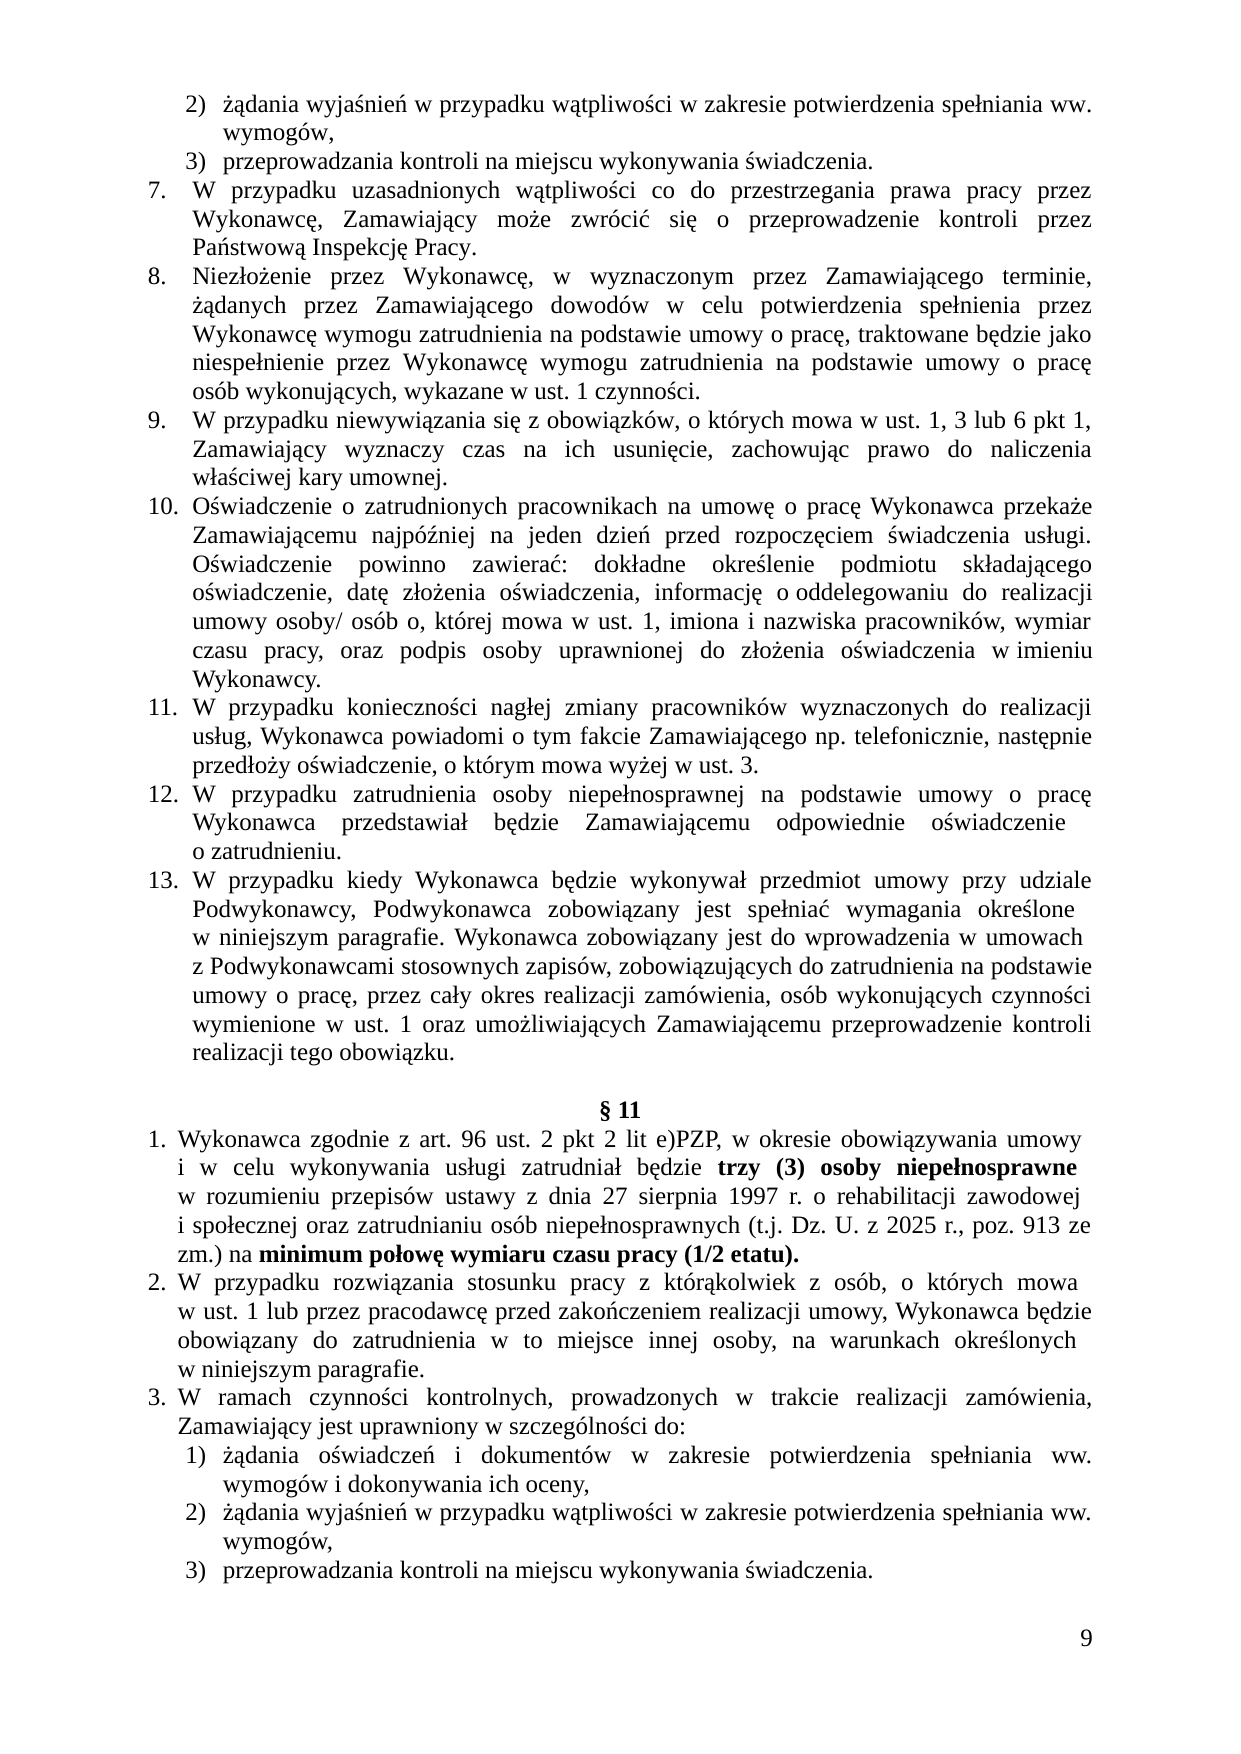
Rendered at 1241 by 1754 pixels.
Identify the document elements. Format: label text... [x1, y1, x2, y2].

list żądania oświadczeń i dokumentów w zakresie potwierdzenia spełniania ww. wymogów i dokonywania ich oceny, [185, 1440, 1093, 1497]
list przeprowadzania kontroli na miejscu wykonywania świadczenia. [185, 1555, 1093, 1584]
list W przypadku konieczności nagłej zmiany pracowników wyznaczonych do realizacji usług, Wykonawca powiadomi o tym fakcie Zamawiającego np. telefonicznie, następnie przedłoży oświadczenie, o którym mowa wyżej w ust. 3. [148, 692, 1093, 779]
list W przypadku kiedy Wykonawca będzie wykonywał przedmiot umowy przy udziale Podwykonawcy, Podwykonawca zobowiązany jest spełniać wymagania określone w niniejszym paragrafie. Wykonawca zobowiązany jest do wprowadzenia w umowach z Podwykonawcami stosownych zapisów, zobowiązujących do zatrudnienia na podstawie umowy o pracę, przez cały okres realizacji zamówienia, osób wykonujących czynności wymienione w ust. 1 oraz umożliwiających Zamawiającemu przeprowadzenie kontroli realizacji tego obowiązku. [148, 865, 1093, 1066]
list Oświadczenie o zatrudnionych pracownikach na umowę o pracę Wykonawca przekaże Zamawiającemu najpóźniej na jeden dzień przed rozpoczęciem świadczenia usługi. Oświadczenie powinno zawierać: dokładne określenie podmiotu składającego oświadczenie, datę złożenia oświadczenia, informację o oddelegowaniu do realizacji umowy osoby/ osób o, której mowa w ust. 1, imiona i nazwiska pracowników, wymiar czasu pracy, oraz podpis osoby uprawnionej do złożenia oświadczenia w imieniu Wykonawcy. [148, 491, 1093, 692]
list W przypadku uzasadnionych wątpliwości co do przestrzegania prawa pracy przez Wykonawcę, Zamawiający może zwrócić się o przeprowadzenie kontroli przez Państwową Inspekcję Pracy. [148, 175, 1093, 261]
list Niezłożenie przez Wykonawcę, w wyznaczonym przez Zamawiającego terminie, żądanych przez Zamawiającego dowodów w celu potwierdzenia spełnienia przez Wykonawcę wymogu zatrudnienia na podstawie umowy o pracę, traktowane będzie jako niespełnienie przez Wykonawcę wymogu zatrudnienia na podstawie umowy o pracę osób wykonujących, wykazane w ust. 1 czynności. [148, 261, 1093, 405]
list przeprowadzania kontroli na miejscu wykonywania świadczenia. [185, 146, 1093, 175]
list W ramach czynności kontrolnych, prowadzonych w trakcie realizacji zamówienia, Zamawiający jest uprawniony w szczególności do: [148, 1382, 1093, 1440]
list W przypadku rozwiązania stosunku pracy z którąkolwiek z osób, o których mowa w ust. 1 lub przez pracodawcę przed zakończeniem realizacji umowy, Wykonawca będzie obowiązany do zatrudnienia w to miejsce innej osoby, na warunkach określonych w niniejszym paragrafie. [148, 1267, 1093, 1382]
text § 11 [148, 1095, 1093, 1124]
list W przypadku niewywiązania się z obowiązków, o których mowa w ust. 1, 3 lub 6 pkt 1, Zamawiający wyznaczy czas na ich usunięcie, zachowując prawo do naliczenia właściwej kary umownej. [148, 405, 1093, 491]
list W przypadku zatrudnienia osoby niepełnosprawnej na podstawie umowy o pracę Wykonawca przedstawiał będzie Zamawiającemu odpowiednie oświadczenie o zatrudnieniu. [148, 779, 1093, 865]
list żądania wyjaśnień w przypadku wątpliwości w zakresie potwierdzenia spełniania ww. wymogów, [185, 1497, 1093, 1555]
list żądania wyjaśnień w przypadku wątpliwości w zakresie potwierdzenia spełniania ww. wymogów, [185, 89, 1093, 146]
list Wykonawca zgodnie z art. 96 ust. 2 pkt 2 lit e)PZP, w okresie obowiązywania umowy i w celu wykonywania usługi zatrudniał będzie trzy (3) osoby niepełnosprawne w rozumieniu przepisów ustawy z dnia 27 sierpnia 1997 r. o rehabilitacji zawodowej i społecznej oraz zatrudnianiu osób niepełnosprawnych (t.j. Dz. U. z 2025 r., poz. 913 ze zm.) na minimum połowę wymiaru czasu pracy (1/2 etatu). [148, 1124, 1093, 1267]
